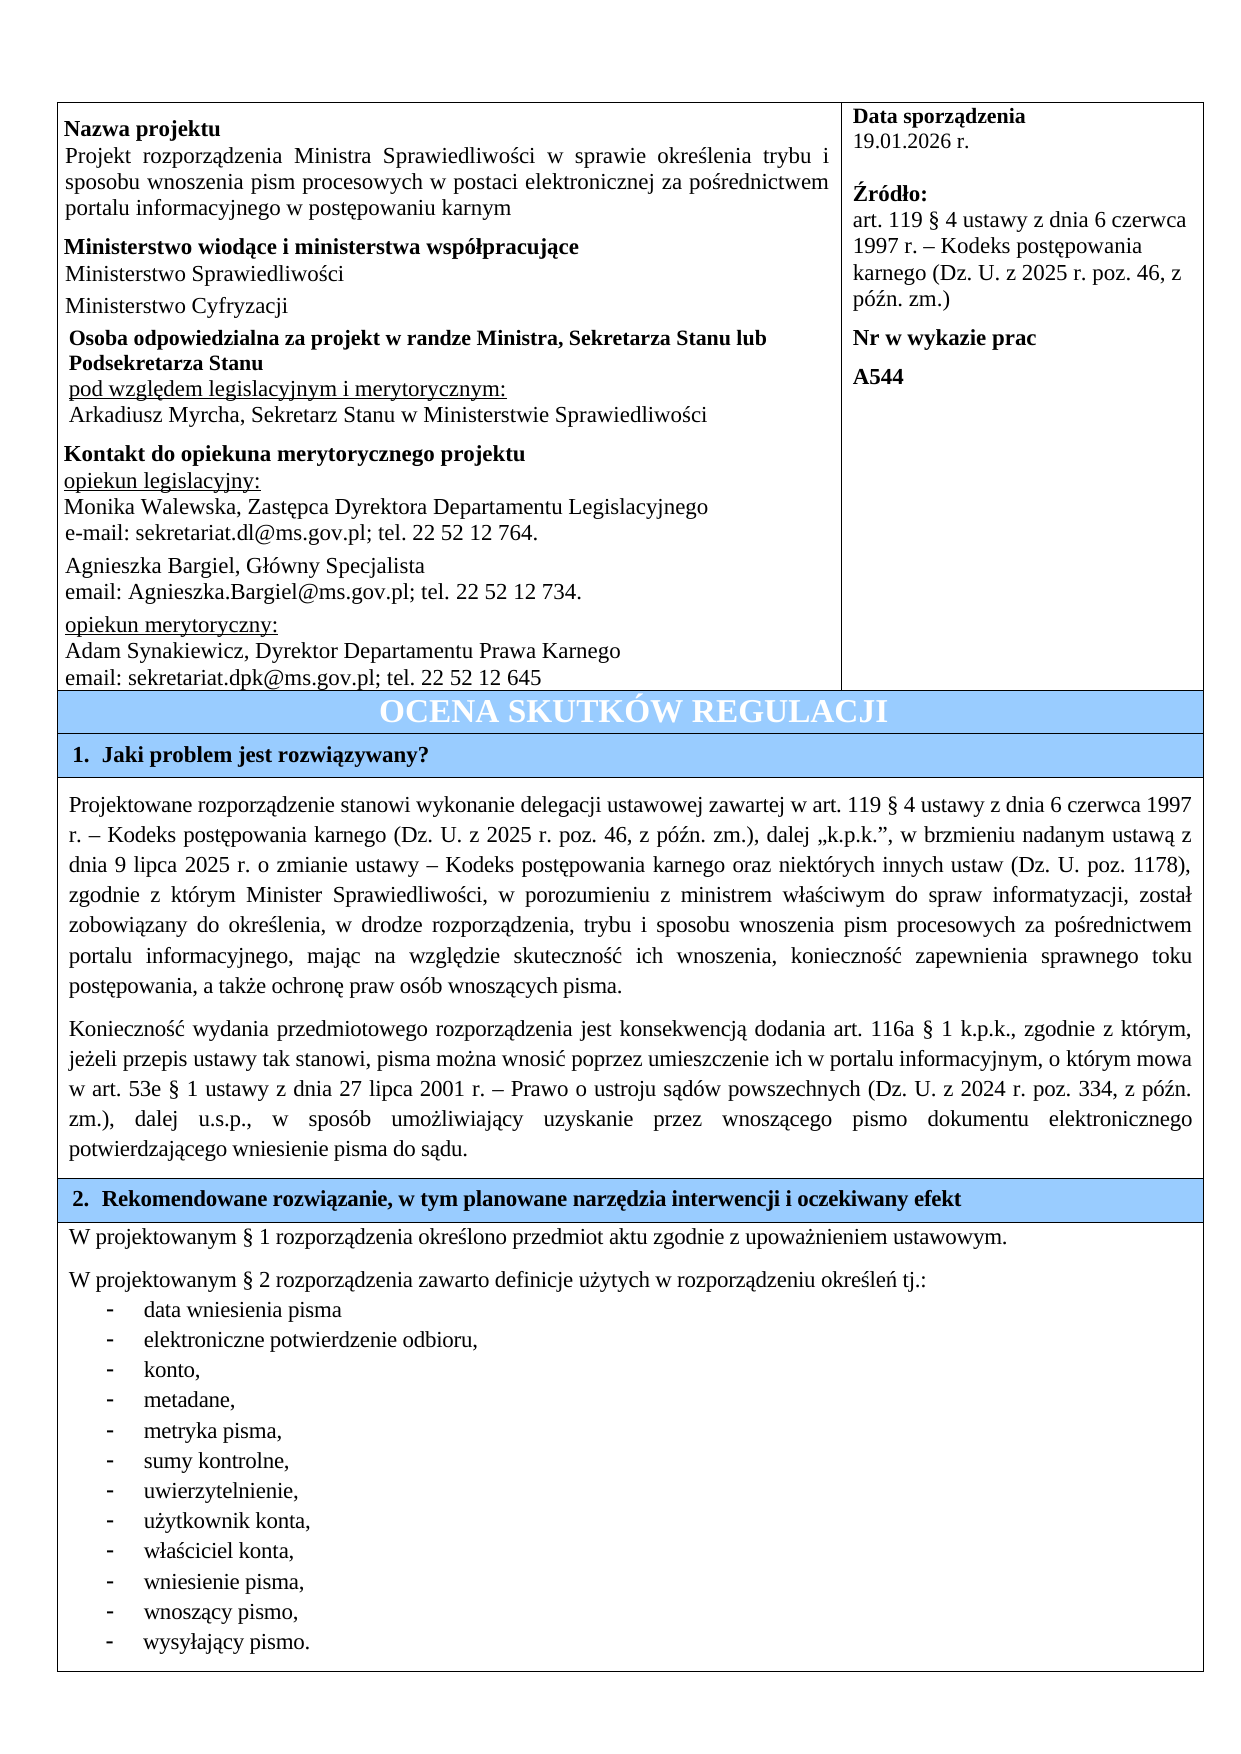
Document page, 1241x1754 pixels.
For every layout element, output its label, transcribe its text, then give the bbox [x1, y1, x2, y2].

table_cell Rekomendowane rozwiązanie, w tym planowane narzędzia interwencji i oczekiwany efekt [58, 1179, 1203, 1222]
table_cell Projektowane rozporządzenie stanowi wykonanie delegacji ustawowej zawartej w art. 119 § 4 ustawy z dnia 6 czerwca 1997 r. – Kodeks postępowania karnego (Dz. U. z 2025 r. poz. 46, z późn. zm.), dalej „k.p.k.”, w brzmieniu nadanym ustawą z dnia 9 lipca 2025 r. o zmianie ustawy – Kodeks postępowania karnego oraz niektórych innych ustaw (Dz. U. poz. 1178), zgodnie z którym Minister Sprawiedliwości, w porozumieniu z ministrem właściwym do spraw informatyzacji, został zobowiązany do określenia, w drodze rozporządzenia, trybu i sposobu wnoszenia pism procesowych za pośrednictwem portalu informacyjnego, mając na względzie skuteczność ich wnoszenia, konieczność zapewnienia sprawnego toku postępowania, a także ochronę praw osób wnoszących pisma. Konieczność wydania przedmiotowego rozporządzenia jest konsekwencją dodania art. 116a § 1 k.p.k., zgodnie z którym, jeżeli przepis ustawy tak stanowi, pisma można wnosić poprzez umieszczenie ich w portalu informacyjnym, o którym mowa w art. 53e § 1 ustawy z dnia 27 lipca 2001 r. – Prawo o ustroju sądów powszechnych (Dz. U. z 2024 r. poz. 334, z późn. zm.), dalej u.s.p., w sposób umożliwiający uzyskanie przez wnoszącego pismo dokumentu elektronicznego potwierdzającego wniesienie pisma do sądu. [58, 778, 1203, 1178]
table_cell Jaki problem jest rozwiązywany? [58, 734, 1203, 777]
table_header Nazwa projektu Projekt rozporządzenia Ministra Sprawiedliwości w sprawie określenia trybu i sposobu wnoszenia pism procesowych w postaci elektronicznej za pośrednictwem portalu informacyjnego w postępowaniu karnym Ministerstwo wiodące i ministerstwa współpracujące Ministerstwo Sprawiedliwości Ministerstwo Cyfryzacji Osoba odpowiedzialna za projekt w randze Ministra, Sekretarza Stanu lub Podsekretarza Stanu pod względem legislacyjnym i merytorycznym: Arkadiusz Myrcha, Sekretarz Stanu w Ministerstwie Sprawiedliwości Kontakt do opiekuna merytorycznego projektu opiekun legislacyjny: Monika Walewska, Zastępca Dyrektora Departamentu Legislacyjnego e-mail: sekretariat.dl@ms.gov.pl; tel. 22 52 12 764. Agnieszka Bargiel, Główny Specjalista email: Agnieszka.Bargiel@ms.gov.pl; tel. 22 52 12 734. opiekun merytoryczny: Adam Synakiewicz, Dyrektor Departamentu Prawa Karnego email: sekretariat.dpk@ms.gov.pl; tel. 22 52 12 645 [58, 103, 841, 690]
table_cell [58, 1223, 1203, 1671]
table_cell OCENA SKUTKÓW REGULACJI [58, 691, 1203, 733]
table_header Data sporządzenia 19.01.2026 r. Źródło: art. 119 § 4 ustawy z dnia 6 czerwca 1997 r. – Kodeks postępowania karnego (Dz. U. z 2025 r. poz. 46, z późn. zm.) Nr w wykazie prac A544 [842, 103, 1203, 690]
